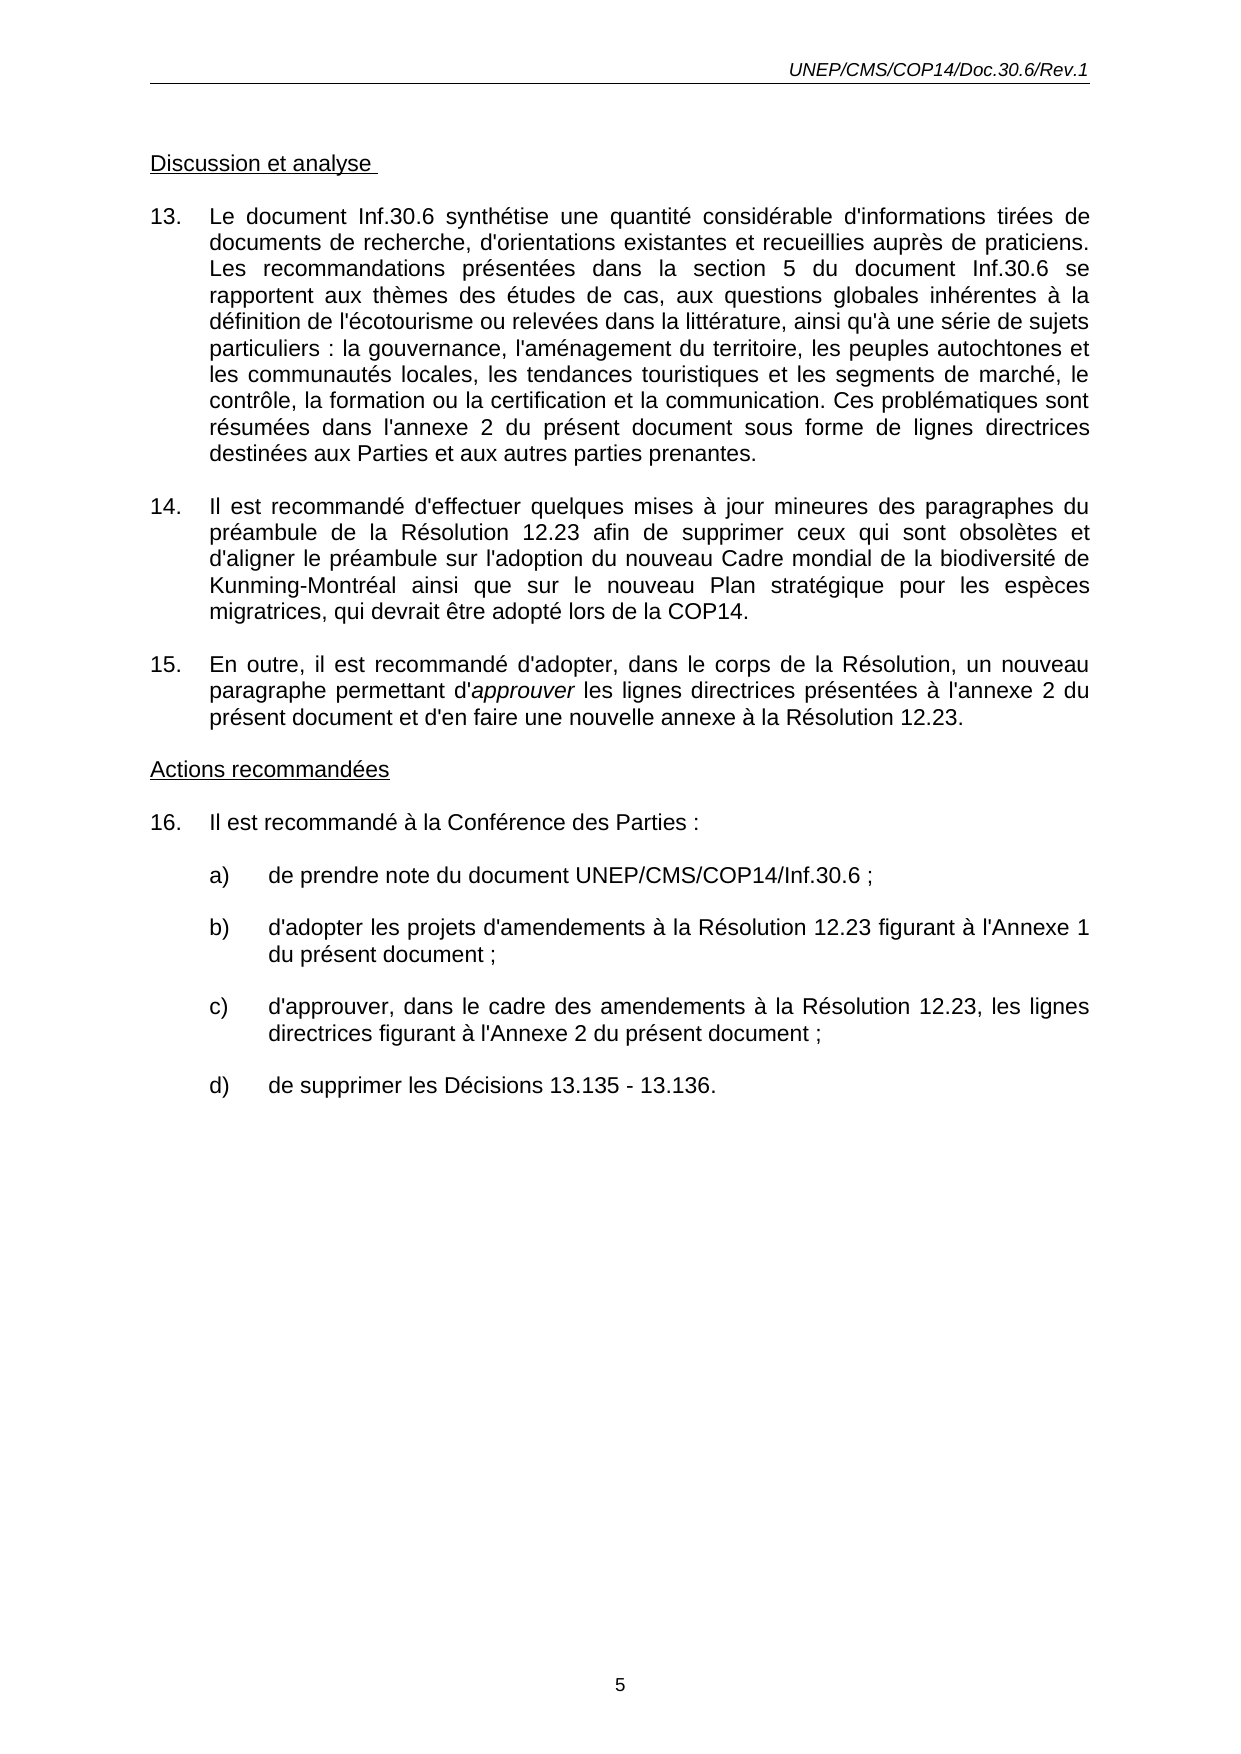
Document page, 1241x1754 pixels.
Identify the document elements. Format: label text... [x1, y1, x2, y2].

list En outre, il est recommandé d'adopter, dans le corps de la Résolution, un nouveau paragraphe permettant d'approuver les lignes directrices présentées à l'annexe 2 du présent document et d'en faire une nouvelle annexe à la Résolution 12.23. [150, 651, 1090, 730]
list d'approuver, dans le cadre des amendements à la Résolution 12.23, les lignes directrices figurant à l'Annexe 2 du présent document ; [209, 993, 1090, 1046]
list Le document Inf.30.6 synthétise une quantité considérable d'informations tirées de documents de recherche, d'orientations existantes et recueillies auprès de praticiens. Les recommandations présentées dans la section 5 du document Inf.30.6 se rapportent aux thèmes des études de cas, aux questions globales inhérentes à la définition de l'écotourisme ou relevées dans la littérature, ainsi qu'à une série de sujets particuliers : la gouvernance, l'aménagement du territoire, les peuples autochtones et les communautés locales, les tendances touristiques et les segments de marché, le contrôle, la formation ou la certification et la communication. Ces problématiques sont résumées dans l'annexe 2 du présent document sous forme de lignes directrices destinées aux Parties et aux autres parties prenantes. [150, 203, 1090, 466]
list Il est recommandé d'effectuer quelques mises à jour mineures des paragraphes du préambule de la Résolution 12.23 afin de supprimer ceux qui sont obsolètes et d'aligner le préambule sur l'adoption du nouveau Cadre mondial de la biodiversité de Kunming-Montréal ainsi que sur le nouveau Plan stratégique pour les espèces migratrices, qui devrait être adopté lors de la COP14. [150, 493, 1090, 624]
list de supprimer les Décisions 13.135 - 13.136. [209, 1072, 1090, 1099]
list de prendre note du document UNEP/CMS/COP14/Inf.30.6 ; [209, 862, 1090, 888]
text Actions recommandées [150, 756, 1090, 782]
list d'adopter les projets d'amendements à la Résolution 12.23 figurant à l'Annexe 1 du présent document ; [209, 914, 1090, 967]
subtitle Discussion et analyse [150, 150, 1090, 176]
list Il est recommandé à la Conférence des Parties : [150, 809, 1090, 835]
